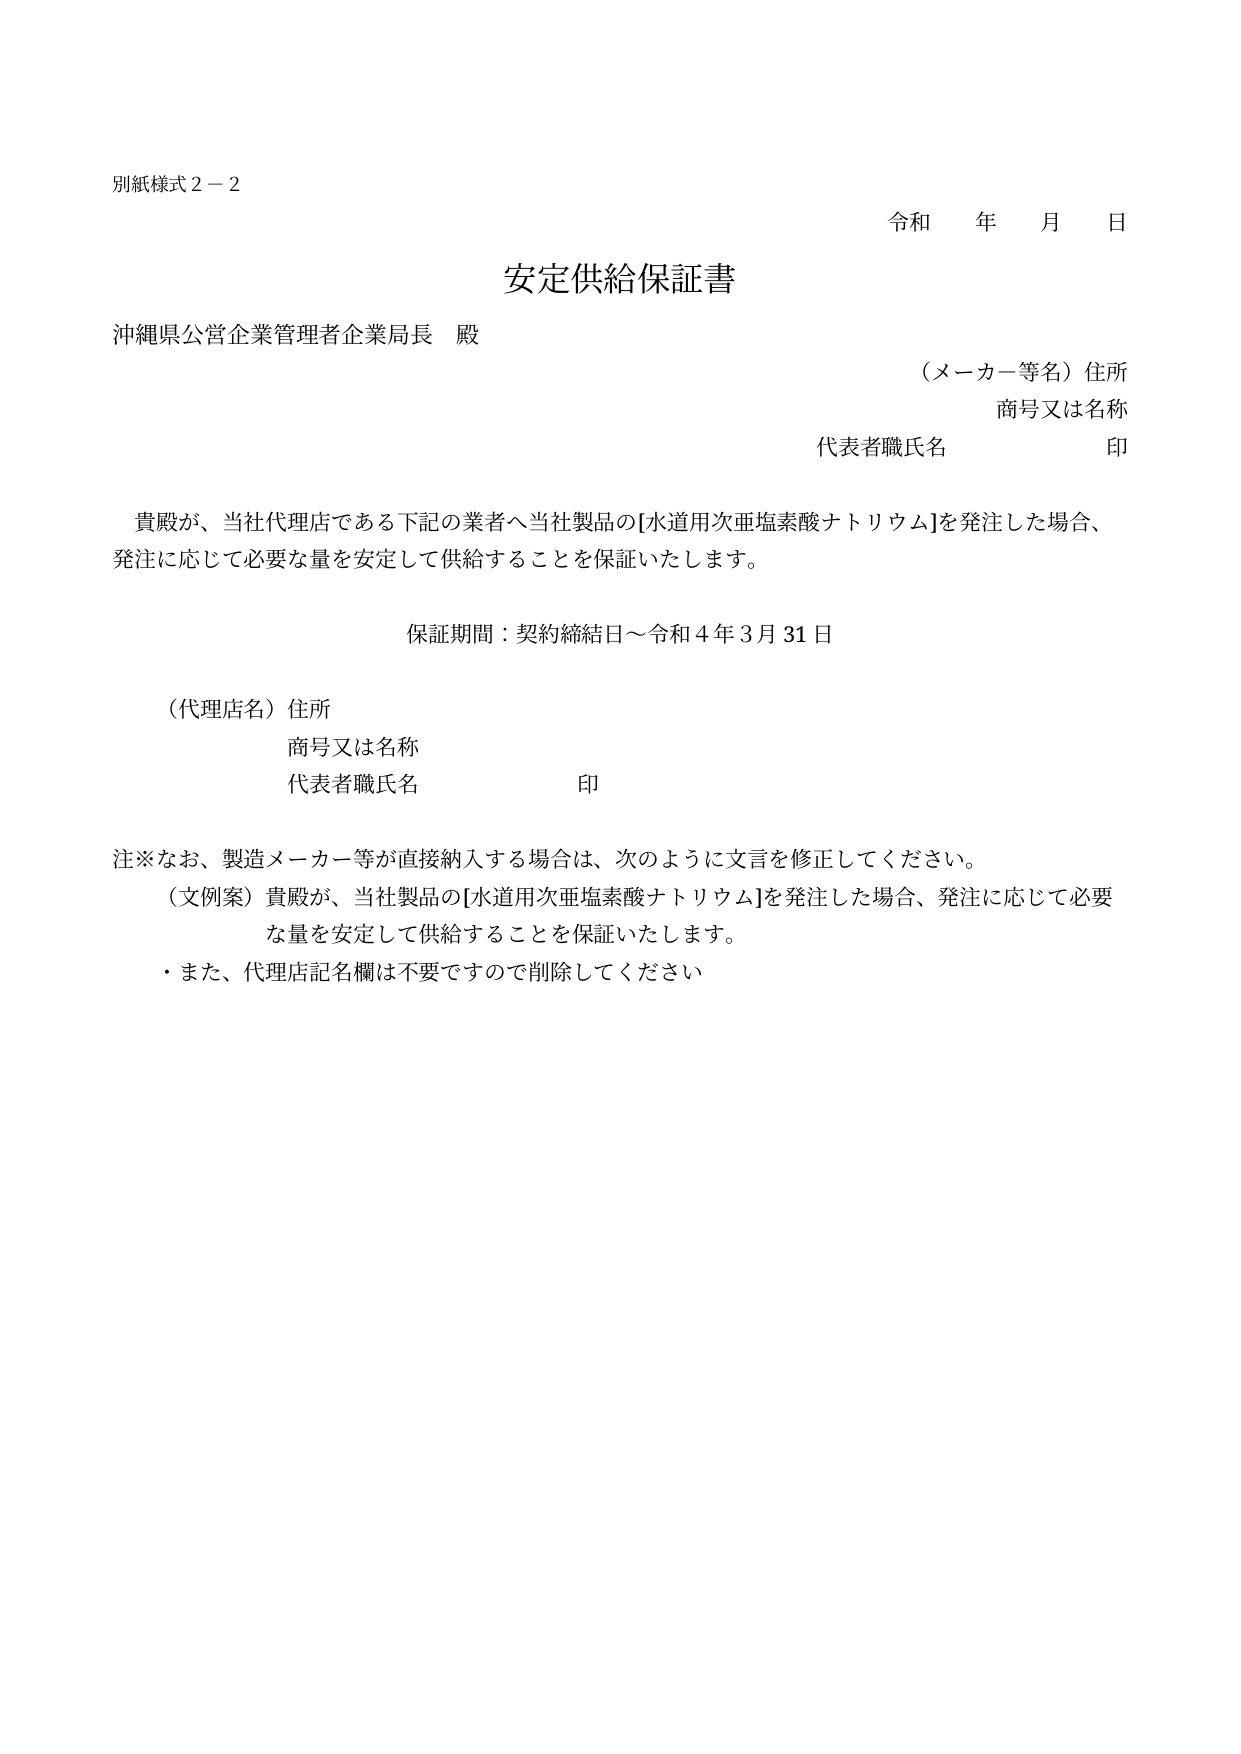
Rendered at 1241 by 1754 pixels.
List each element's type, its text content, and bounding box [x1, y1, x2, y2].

text 貴殿が、当社代理店である下記の業者へ当社製品の[水道用次亜塩素酸ナトリウム]を発注した場合、発注に応じて必要な量を安定して供給することを保証いたします。 [112, 502, 1128, 577]
text 安定供給保証書 [112, 239, 1128, 314]
text 沖縄県公営企業管理者企業局長 殿 [112, 314, 1128, 352]
text ・また、代理店記名欄は不要ですので削除してください [112, 952, 1128, 989]
text 別紙様式２－２ [112, 164, 1128, 202]
text （メーカ－等名）住所 [112, 352, 1128, 389]
text 代表者職氏名 印 [112, 764, 1128, 802]
text 商号又は名称 [112, 727, 1128, 764]
text 商号又は名称 [112, 389, 1128, 427]
text 代表者職氏名 印 [112, 427, 1128, 464]
text 保証期間：契約締結日～令和４年３月31日 [112, 614, 1128, 652]
text （文例案）貴殿が、当社製品の[水道用次亜塩素酸ナトリウム]を発注した場合、発注に応じて必要な量を安定して供給することを保証いたします。 [112, 877, 1128, 952]
text （代理店名）住所 [112, 689, 1128, 727]
text 令和 年 月 日 [112, 202, 1128, 239]
text 注※なお、製造メーカー等が直接納入する場合は、次のように文言を修正してください。 [112, 839, 1128, 877]
